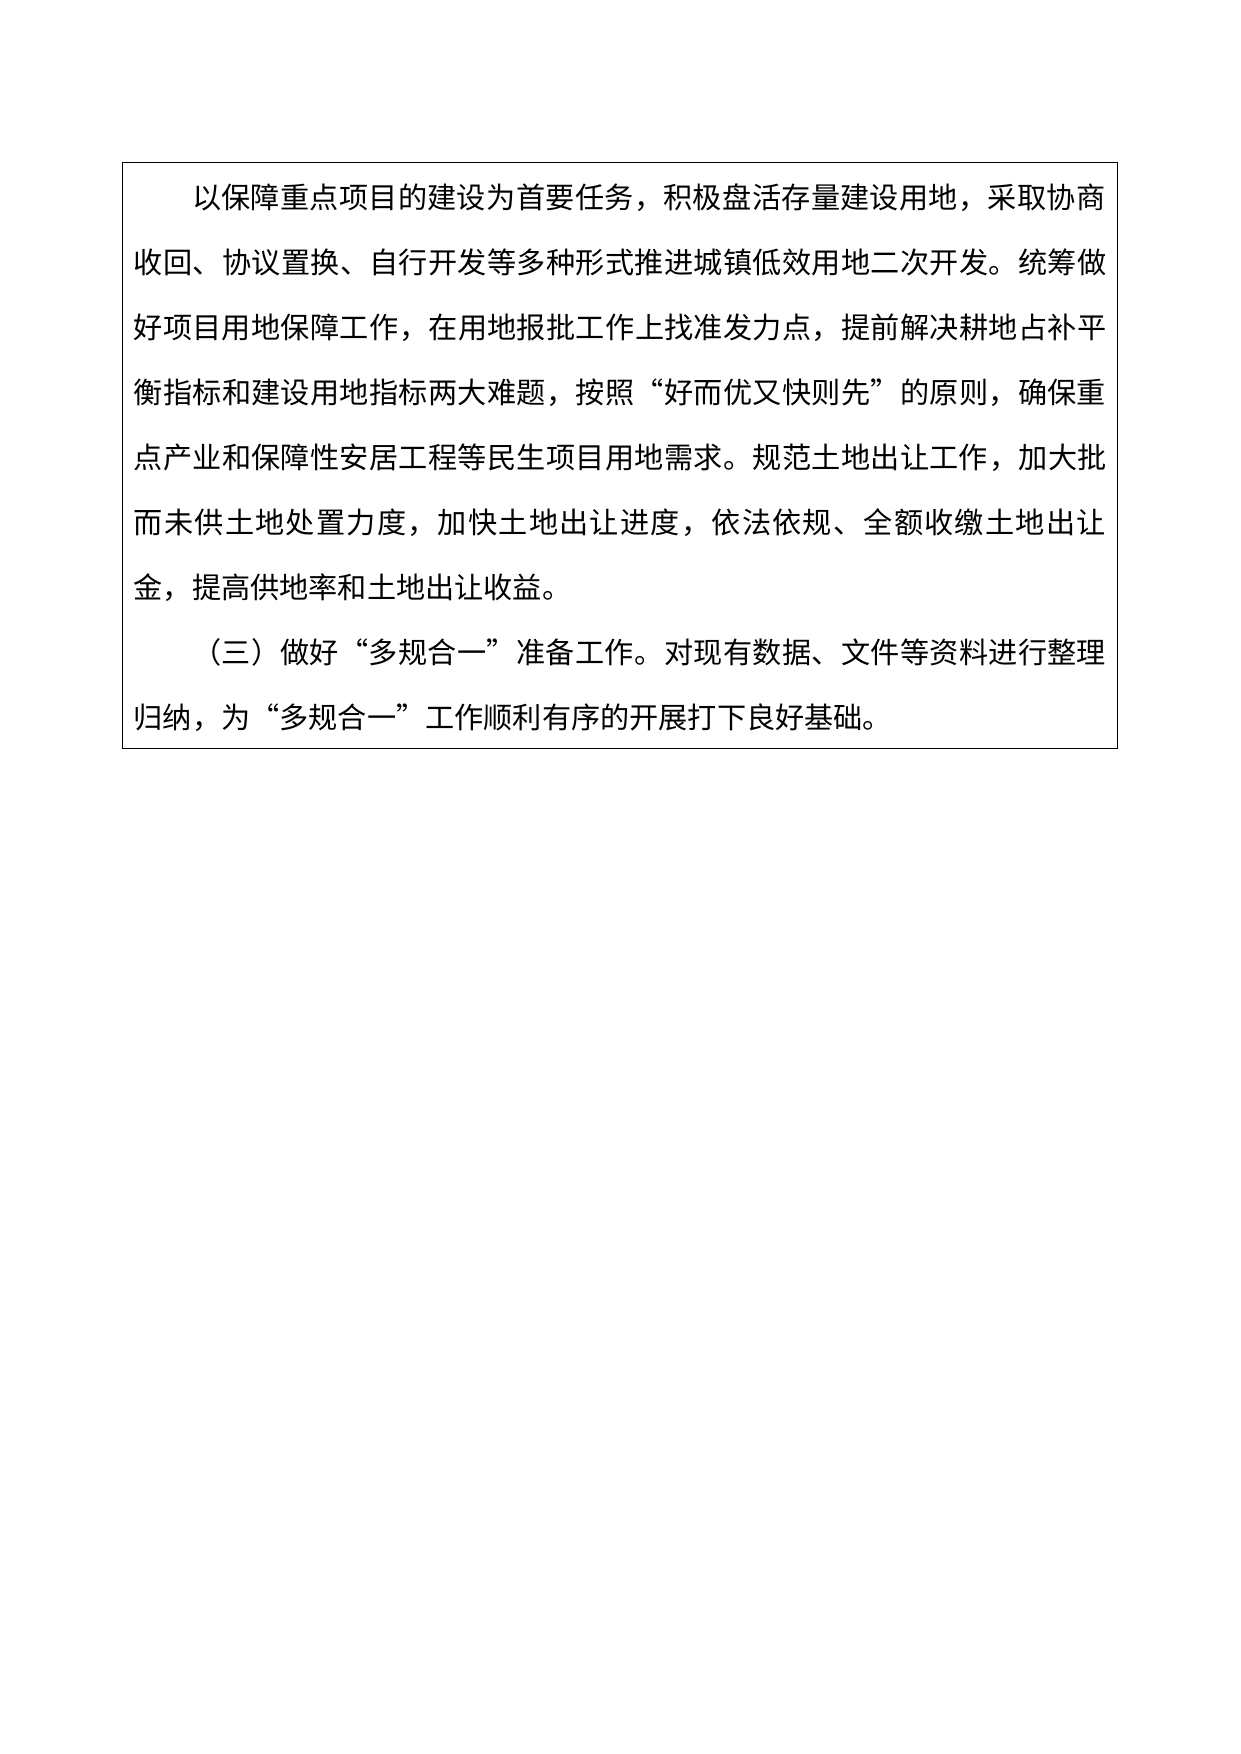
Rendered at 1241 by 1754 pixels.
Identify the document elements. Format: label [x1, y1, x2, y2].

table_header [123, 163, 1117, 748]
